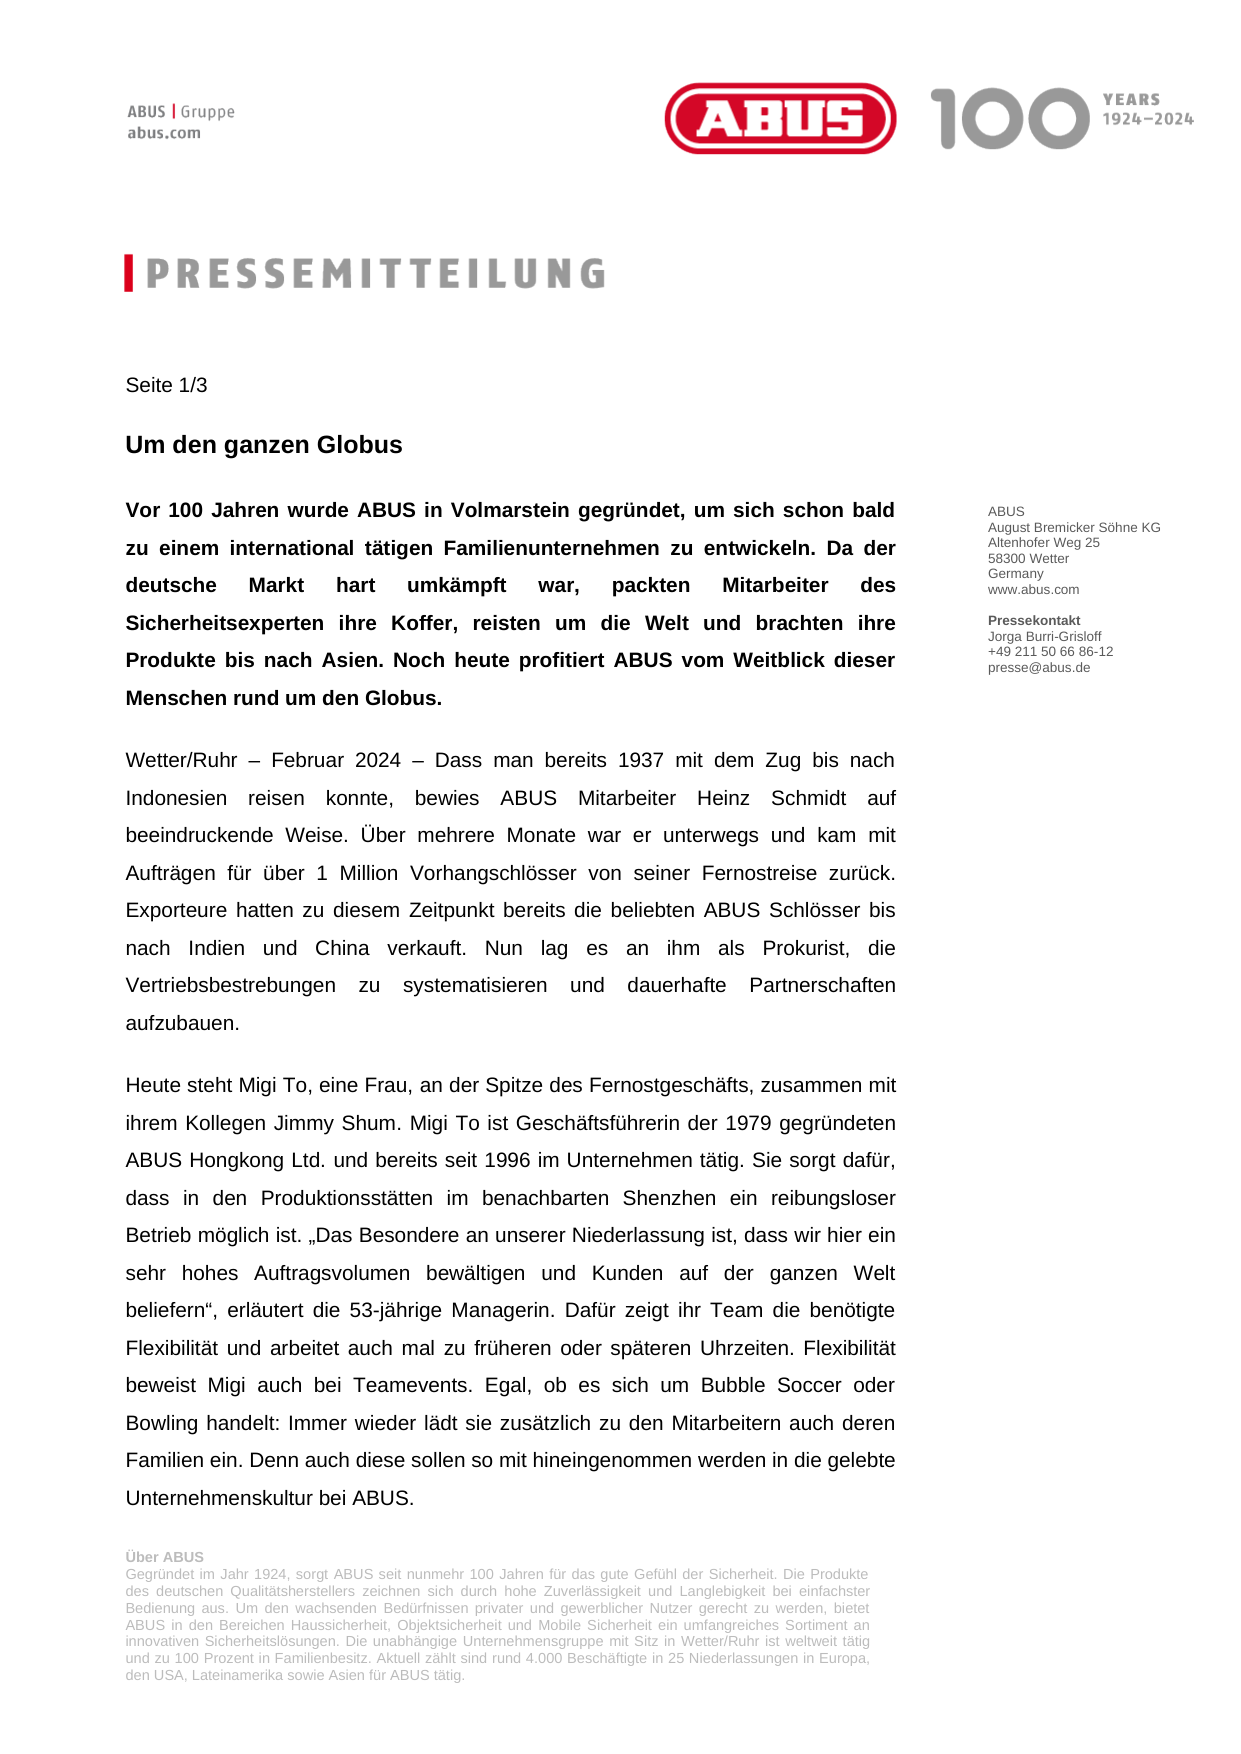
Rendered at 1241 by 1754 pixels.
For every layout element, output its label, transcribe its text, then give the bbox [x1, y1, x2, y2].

text Wetter/Ruhr – Februar 2024 – Dass man bereits 1937 mit dem Zug bis nach Indonesien reisen konnte, bewies ABUS Mitarbeiter Heinz Schmidt auf beeindruckende Weise. Über mehrere Monate war er unterwegs und kam mit Aufträgen für über 1 Million Vorhangschlösser von seiner Fernostreise zurück. Exporteure hatten zu diesem Zeitpunkt bereits die beliebten ABUS Schlösser bis nach Indien und China verkauft. Nun lag es an ihm als Prokurist, die Vertriebsbestrebungen zu systematisieren und dauerhafte Partnerschaften aufzubauen. [125, 734, 897, 1034]
text Vor 100 Jahren wurde ABUS in Volmarstein gegründet, um sich schon bald zu einem international tätigen Familienunternehmen zu entwickeln. Da der deutsche Markt hart umkämpft war, packten Mitarbeiter des Sicherheitsexperten ihre Koffer, reisten um die Welt und brachten ihre Produkte bis nach Asien. Noch heute profitiert ABUS vom Weitblick dieser Menschen rund um den Globus. [125, 484, 897, 709]
text Seite 1/3 [125, 359, 897, 397]
text Um den ganzen Globus [125, 422, 1093, 459]
text Heute steht Migi To, eine Frau, an der Spitze des Fernostgeschäfts, zusammen mit ihrem Kollegen Jimmy Shum. Migi To ist Geschäftsführerin der 1979 gegründeten ABUS Hongkong Ltd. und bereits seit 1996 im Unternehmen tätig. Sie sorgt dafür, dass in den Produktionsstätten im benachbarten Shenzhen ein reibungsloser Betrieb möglich ist. „Das Besondere an unserer Niederlassung ist, dass wir hier ein sehr hohes Auftragsvolumen bewältigen und Kunden auf der ganzen Welt beliefern“, erläutert die 53-jährige Managerin. Dafür zeigt ihr Team die benötigte Flexibilität und arbeitet auch mal zu früheren oder späteren Uhrzeiten. Flexibilität beweist Migi auch bei Teamevents. Egal, ob es sich um Bubble Soccer oder Bowling handelt: Immer wieder lädt sie zusätzlich zu den Mitarbeitern auch deren Familien ein. Denn auch diese sollen so mit hineingenommen werden in die gelebte Unternehmenskultur bei ABUS. [125, 1059, 897, 1509]
picture [0, 6, 1241, 332]
